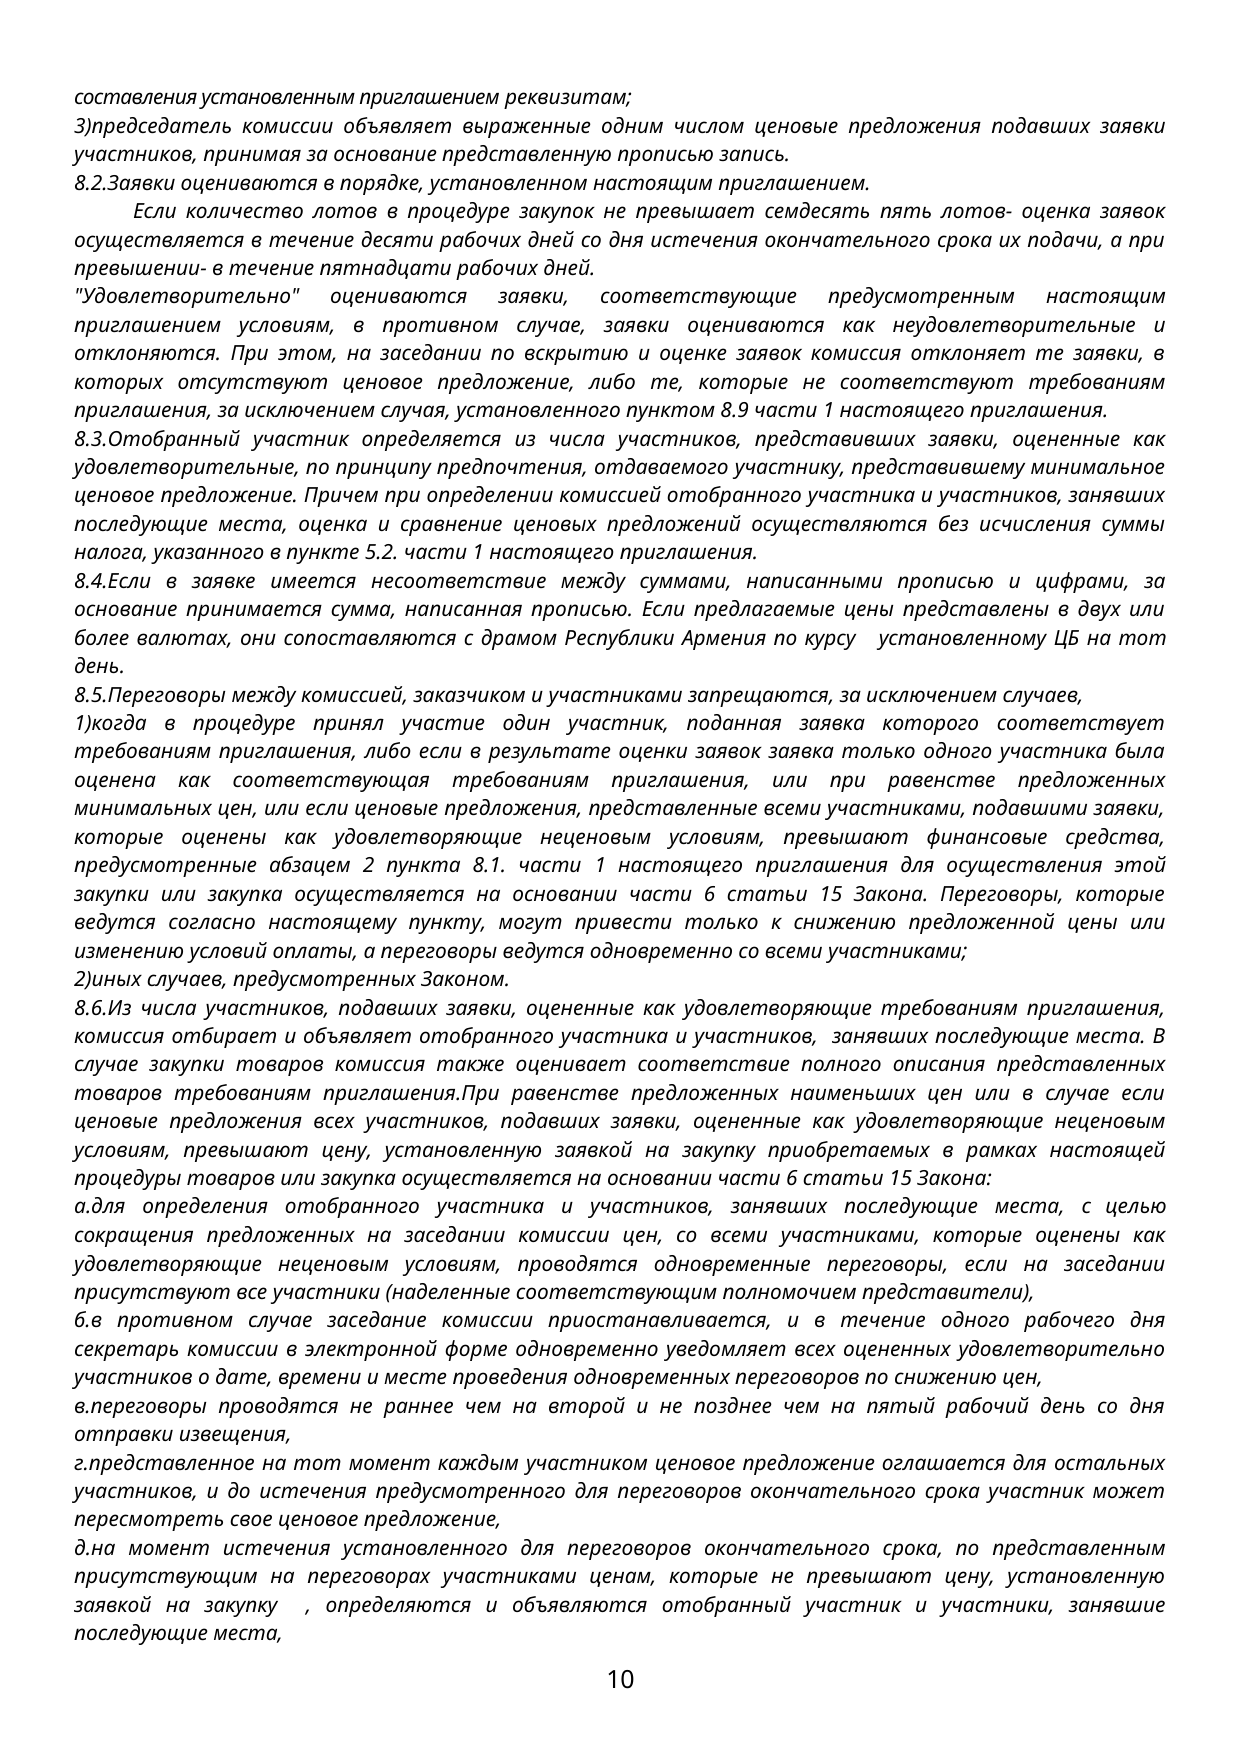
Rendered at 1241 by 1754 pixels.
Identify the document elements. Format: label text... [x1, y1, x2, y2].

text г.представленное на тот момент каждым участником ценовое предложение оглашается для остальных участников, и до истечения предусмотренного для переговоров окончательного срока участник может пересмотреть свое ценовое предложение, [74, 1448, 1167, 1533]
text 8.6.Из числа участников, подавших заявки, оцененные как удовлетворяющие требованиям приглашения, комиссия отбирает и объявляет отобранного участника и участников, занявших последующие места. В случае закупки товаров комиссия также оценивает соответствие полного описания представленных товаров требованиям приглашения.При равенстве предложенных наименьших цен или в случае если ценовые предложения всех участников, подавших заявки, оцененные как удовлетворяющие неценовым условиям, превышают цену, установленную заявкой на закупку приобретаемых в рамках настоящей процедуры товаров или закупка осуществляется на основании части 6 статьи 15 Закона: [74, 993, 1167, 1192]
text б.в противном случае заседание комиссии приостанавливается, и в течение одного рабочего дня секретарь комиссии в электронной форме одновременно уведомляет всех оцененных удовлетворительно участников о дате, времени и месте проведения одновременных переговоров по снижению цен, [74, 1306, 1167, 1391]
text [74, 82, 1167, 111]
text 1)когда в процедуре принял участие один участник, поданная заявка которого соответствует требованиям приглашения, либо если в результате оценки заявок заявка только одного участника была оценена как соответствующая требованиям приглашения, или при равенстве предложенных минимальных цен, или если ценовые предложения, представленные всеми участниками, подавшими заявки, которые оценены как удовлетворяющие неценовым условиям, превышают финансовые средства, предусмотренные абзацем 2 пункта 8.1. части 1 настоящего приглашения для осуществления этой закупки или закупка осуществляется на основании части 6 статьи 15 Закона. Переговоры, которые ведутся согласно настоящему пункту, могут привести только к снижению предложенной цены или изменению условий оплаты, а переговоры ведутся одновременно со всеми участниками; [74, 708, 1167, 964]
text Если количество лотов в процедуре закупок не превышает семдесять пять лотов- оценка заявок осуществляется в течение десяти рабочих дней со дня истечения окончательного срока их подачи, а при превышении- в течение пятнадцати рабочих дней. [74, 196, 1167, 282]
text 8.3.Отобранный участник определяется из числа участников, представивших заявки, оцененные как удовлетворительные, по принципу предпочтения, отдаваемого участнику, представившему минимальное ценовое предложение. Причем при определении комиссией отобранного участника и участников, занявших последующие места, оценка и сравнение ценовых предложений осуществляются без исчисления суммы налога, указанного в пункте 5.2. части 1 настоящего приглашения. [74, 424, 1167, 566]
text д.на момент истечения установленного для переговоров окончательного срока, по представленным присутствующим на переговорах участниками ценам, которые не превышают цену, установленную заявкой на закупку , определяются и объявляются отобранный участник и участники, занявшие последующие места, [74, 1533, 1167, 1647]
text в.переговоры проводятся не раннее чем на второй и не позднее чем на пятый рабочий день со дня отправки извещения, [74, 1391, 1167, 1448]
text 8.4.Если в заявке имеется несоответствие между суммами, написанными прописью и цифрами, за основание принимается сумма, написанная прописью. Если предлагаемые цены представлены в двух или более валютах, они сопоставляются с драмом Республики Армения по курсу установленному ЦБ на тот день. [74, 566, 1167, 680]
text 8.2.Заявки оцениваются в порядке, установленном настоящим приглашением. [74, 168, 1167, 196]
text а.для определения отобранного участника и участников, занявших последующие места, с целью сокращения предложенных на заседании комиссии цен, со всеми участниками, которые оценены как удовлетворяющие неценовым условиям, проводятся одновременные переговоры, если на заседании присутствуют все участники (наделенные соответствующим полномочием представители), [74, 1192, 1167, 1306]
text 2)иных случаев, предусмотренных Законом. [74, 964, 1167, 993]
text "Удовлетворительно" оцениваются заявки, соответствующие предусмотренным настоящим приглашением условиям, в противном случае, заявки оцениваются как неудовлетворительные и отклоняются. При этом, на заседании по вскрытию и оценке заявок комиссия отклоняет те заявки, в которых отсутствуют ценовое предложение, либо те, которые не соответствуют требованиям приглашения, за исключением случая, установленного пунктом 8.9 части 1 настоящего приглашения. [74, 282, 1167, 424]
text 8.5.Переговоры между комиссией, заказчиком и участниками запрещаются, за исключением случаев, [74, 680, 1167, 708]
text 3)председатель комиссии объявляет выраженные одним числом ценовые предложения подавших заявки участников, принимая за основание представленную прописью запись. [74, 111, 1167, 168]
